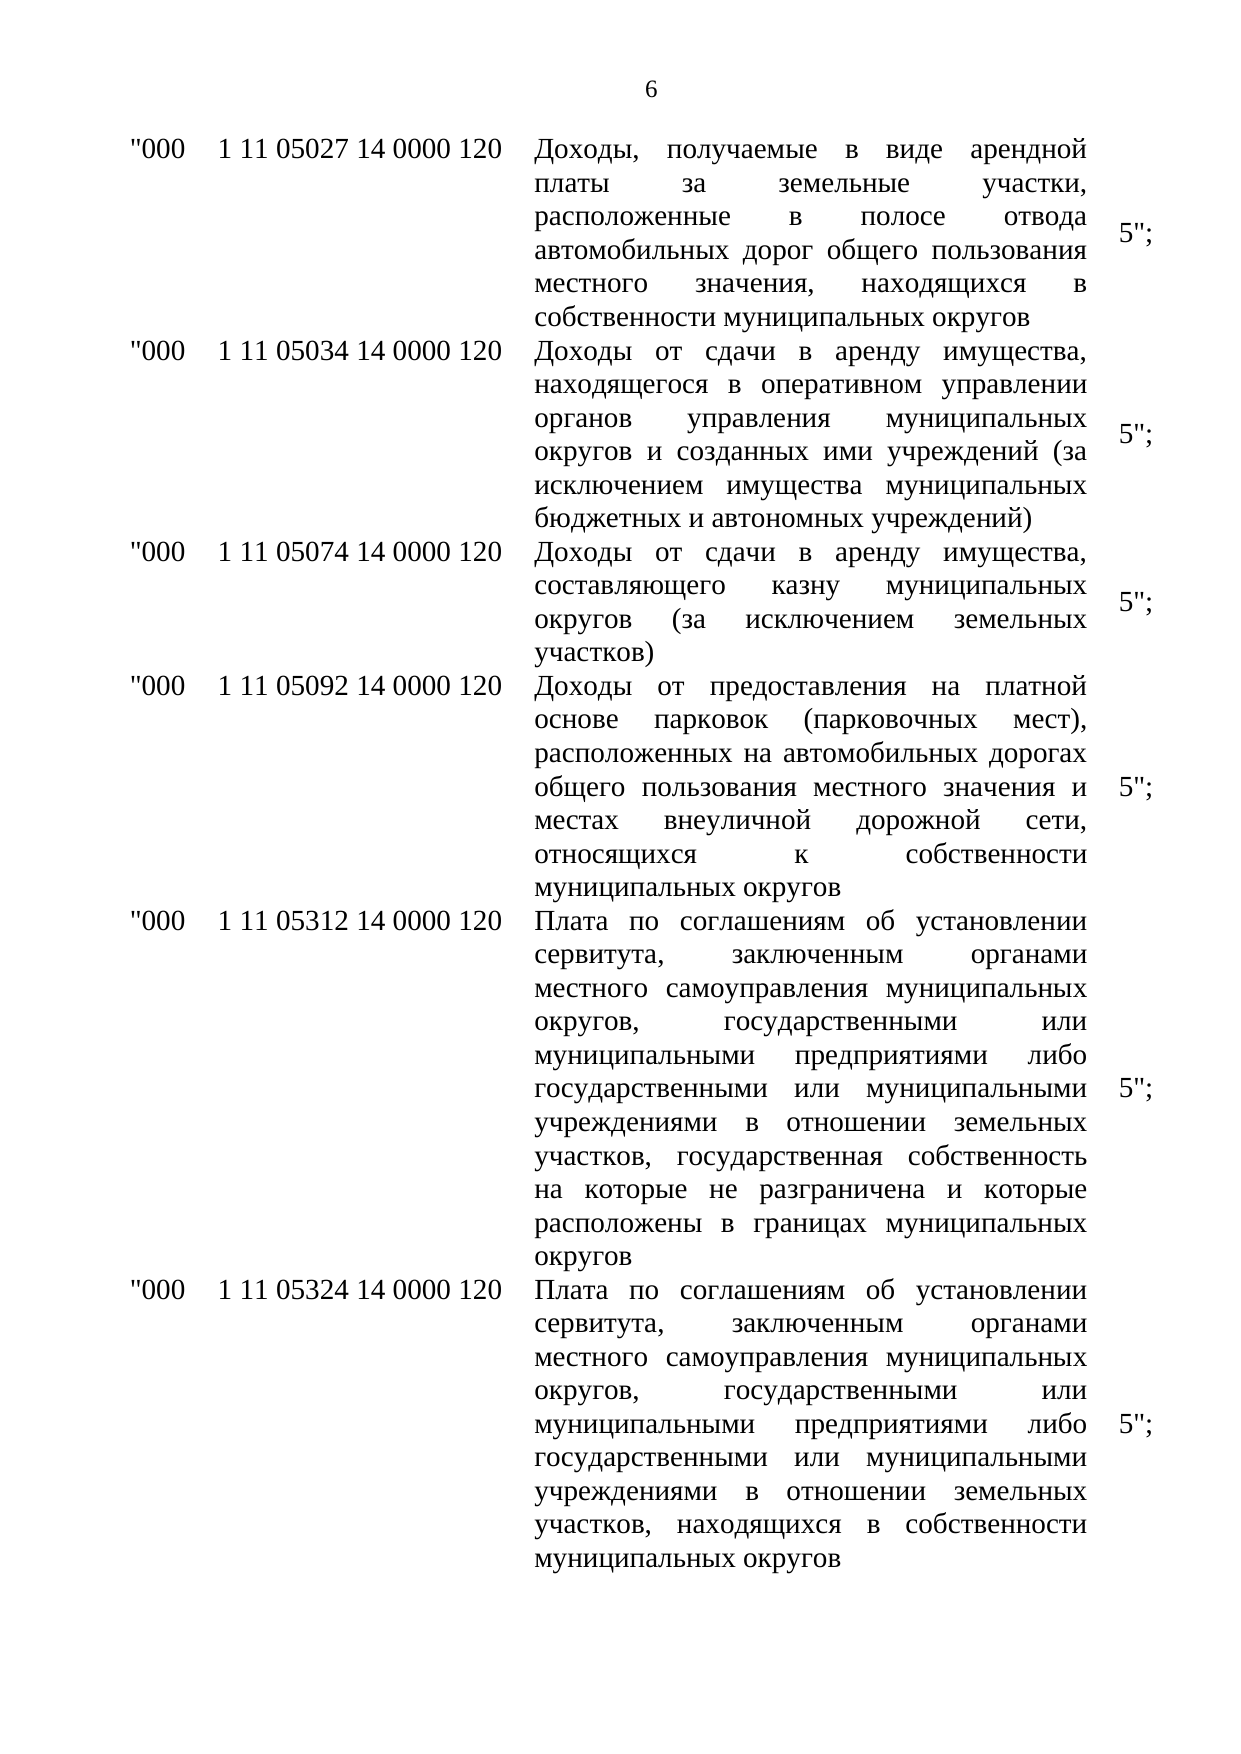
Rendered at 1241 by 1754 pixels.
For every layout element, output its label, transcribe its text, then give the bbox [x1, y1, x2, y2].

table_cell Плата по соглашениям об установлении сервитута, заключенным органами местного самоуправления муниципальных округов, государственными или муниципальными предприятиями либо государственными или муниципальными учреждениями в отношении земельных участков, находящихся в собственности муниципальных округов [523, 1272, 1099, 1574]
table_cell 5"; [1099, 131, 1173, 333]
table_cell 1 11 05092 14 0000 120 [196, 668, 523, 903]
table_cell 5"; [1099, 534, 1173, 668]
table_cell 5"; [1099, 333, 1173, 534]
table_cell Доходы от сдачи в аренду имущества, составляющего казну муниципальных округов (за исключением земельных участков) [523, 534, 1099, 668]
table_cell "000 [118, 903, 196, 1272]
table_cell Плата по соглашениям об установлении сервитута, заключенным органами местного самоуправления муниципальных округов, государственными или муниципальными предприятиями либо государственными или муниципальными учреждениями в отношении земельных участков, государственная собственность на которые не разграничена и которые расположены в границах муниципальных округов [523, 903, 1099, 1272]
table_cell 1 11 05312 14 0000 120 [196, 903, 523, 1272]
table_cell Доходы, получаемые в виде арендной платы за земельные участки, расположенные в полосе отвода автомобильных дорог общего пользования местного значения, находящихся в собственности муниципальных округов [523, 131, 1099, 333]
table_cell "000 [118, 668, 196, 903]
table_cell 1 11 05324 14 0000 120 [196, 1272, 523, 1574]
table_cell Доходы от сдачи в аренду имущества, находящегося в оперативном управлении органов управления муниципальных округов и созданных ими учреждений (за исключением имущества муниципальных бюджетных и автономных учреждений) [523, 333, 1099, 534]
table_cell "000 [118, 534, 196, 668]
table_cell "000 [118, 131, 196, 333]
table_cell "000 [118, 1272, 196, 1574]
table_cell 1 11 05074 14 0000 120 [196, 534, 523, 668]
table_cell 1 11 05034 14 0000 120 [196, 333, 523, 534]
table_cell 5"; [1099, 668, 1173, 903]
table_cell 5"; [1099, 1272, 1173, 1574]
table_cell 1 11 05027 14 0000 120 [196, 131, 523, 333]
table_cell Доходы от предоставления на платной основе парковок (парковочных мест), расположенных на автомобильных дорогах общего пользования местного значения и местах внеуличной дорожной сети, относящихся к собственности муниципальных округов [523, 668, 1099, 903]
table_cell 5"; [1099, 903, 1173, 1272]
table_cell "000 [118, 333, 196, 534]
